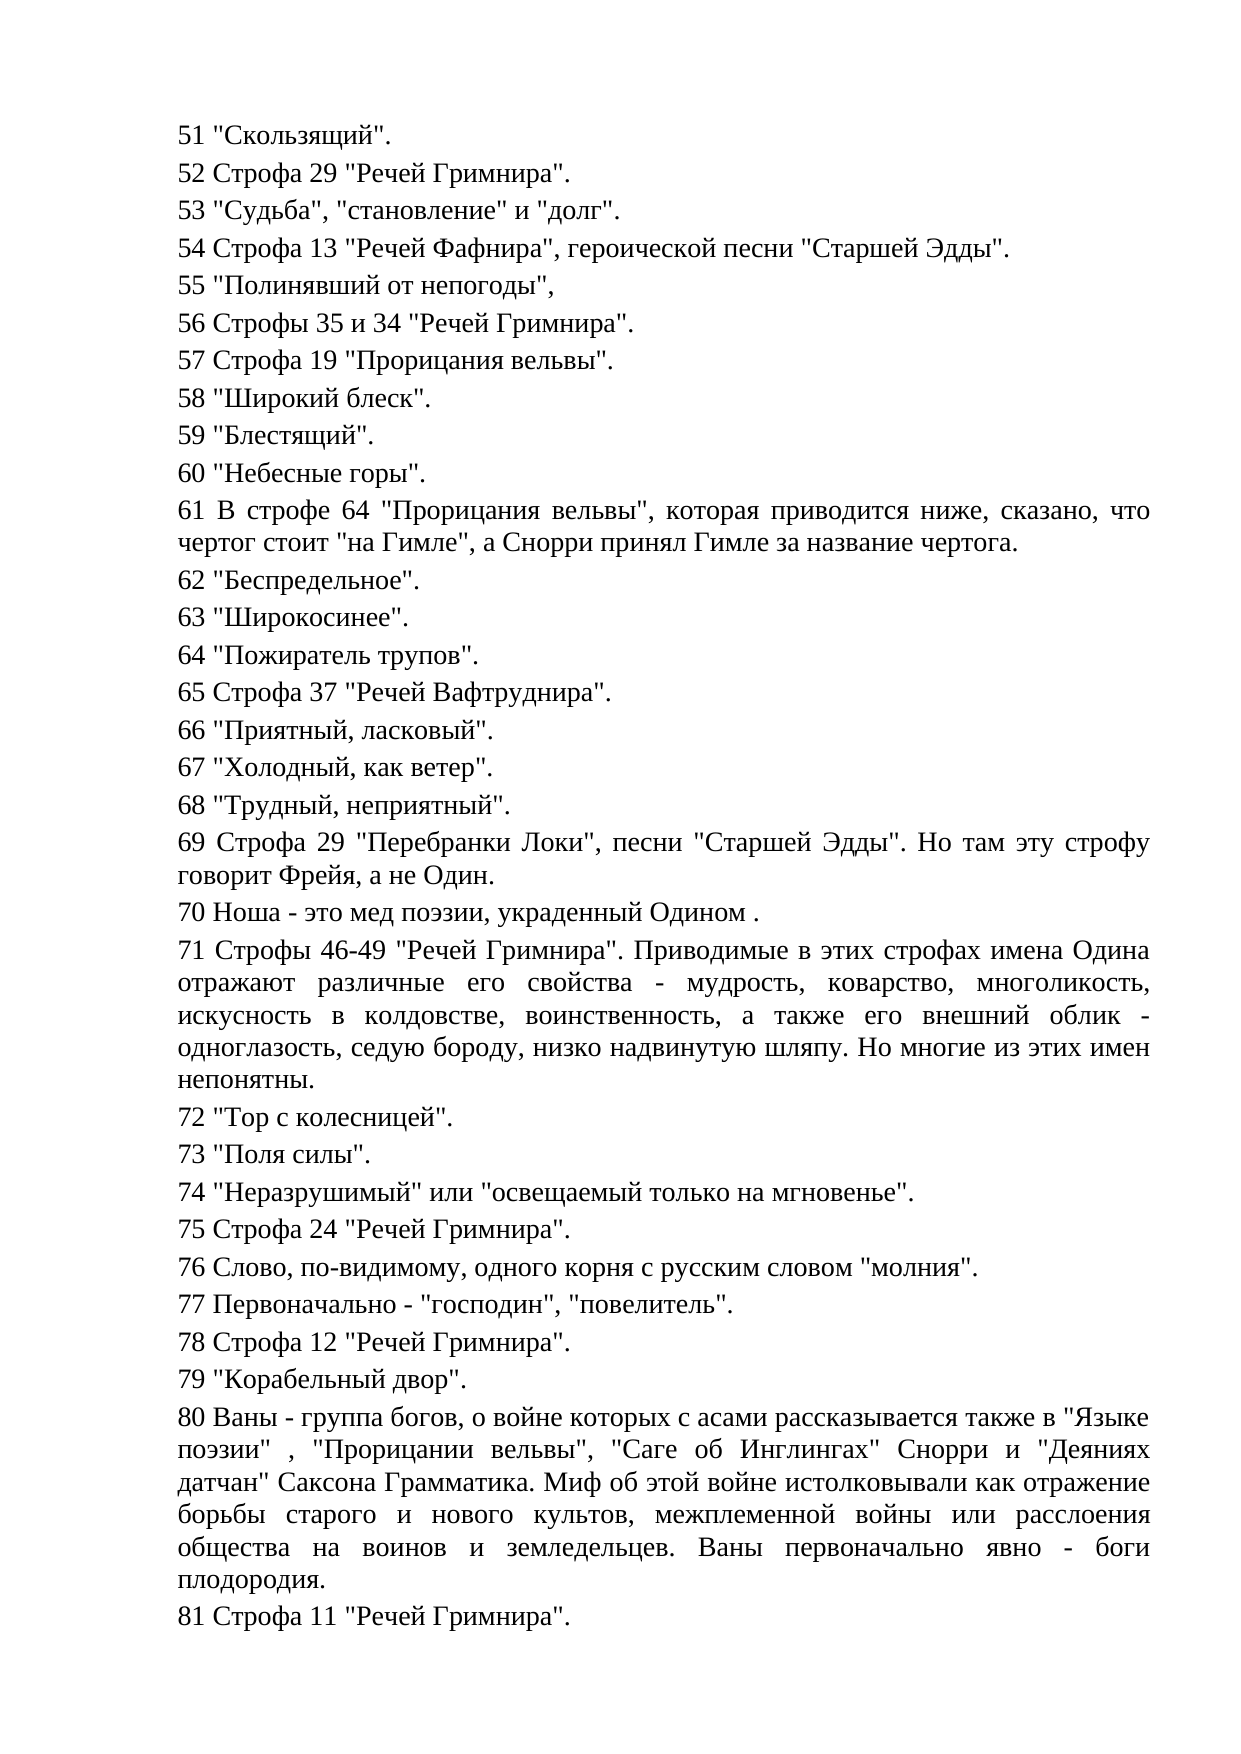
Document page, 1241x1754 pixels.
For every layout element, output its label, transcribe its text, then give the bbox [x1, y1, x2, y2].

text 51 "Скользящий". [177, 118, 1152, 151]
text 70 Ноша - это мед поэзии, украденный Одином . [177, 895, 1152, 928]
text 79 "Корабельный двор". [177, 1362, 1152, 1395]
text 80 Ваны - группа богов, о войне которых с асами рассказывается также в "Языке поэзии" , "Прорицании вельвы", "Саге об Инглингах" Снорри и "Деяниях датчан" Саксона Грамматика. Миф об этой войне истолковывали как отражение борьбы старого и нового культов, межплеменной войны или расслоения общества на воинов и земледельцев. Ваны первоначально явно - боги плодородия. [177, 1400, 1152, 1594]
text 81 Строфа 11 "Речей Гримнира". [177, 1599, 1152, 1632]
text 64 "Пожиратель трупов". [177, 638, 1152, 670]
text 71 Строфы 46-49 "Речей Гримнира". Приводимые в этих строфах имена Одина отражают различные его свойства - мудрость, коварство, многоликость, искусность в колдовстве, воинственность, а также его внешний облик - одноглазость, седую бороду, низко надвинутую шляпу. Но многие из этих имен непонятны. [177, 933, 1152, 1095]
text 58 "Широкий блеск". [177, 381, 1152, 413]
text 63 "Широкосинее". [177, 601, 1152, 633]
text 68 "Трудный, неприятный". [177, 788, 1152, 820]
text 75 Строфа 24 "Речей Гримнира". [177, 1212, 1152, 1245]
text 67 "Холодный, как ветер". [177, 751, 1152, 783]
text 74 "Неразрушимый" или "освещаемый только на мгновенье". [177, 1175, 1152, 1207]
text 76 Слово, по-видимому, одного корня с русским словом "молния". [177, 1250, 1152, 1282]
text 69 Строфа 29 "Перебранки Локи", песни "Старшей Эдды". Но там эту строфу говорит Фрейя, а не Один. [177, 826, 1152, 890]
text 59 "Блестящий". [177, 418, 1152, 451]
text 52 Строфа 29 "Речей Гримнира". [177, 156, 1152, 188]
text 62 "Беспредельное". [177, 563, 1152, 595]
text 57 Строфа 19 "Прорицания вельвы". [177, 343, 1152, 376]
text 54 Строфа 13 "Речей Фафнира", героической песни "Старшей Эдды". [177, 231, 1152, 263]
text 78 Строфа 12 "Речей Гримнира". [177, 1325, 1152, 1357]
text 77 Первоначально - "господин", "повелитель". [177, 1287, 1152, 1320]
text 73 "Поля силы". [177, 1137, 1152, 1170]
text 53 "Судьба", "становление" и "долг". [177, 193, 1152, 226]
text 65 Строфа 37 "Речей Вафтруднира". [177, 676, 1152, 708]
text 72 "Тор с колесницей". [177, 1100, 1152, 1132]
text 55 "Полинявший от непогоды", [177, 268, 1152, 301]
text 61 В строфе 64 "Прорицания вельвы", которая приводится ниже, сказано, что чертог стоит "на Гимле", а Снорри принял Гимле за название чертога. [177, 493, 1152, 558]
text 56 Строфы 35 и 34 "Речей Гримнира". [177, 306, 1152, 338]
text 66 "Приятный, ласковый". [177, 713, 1152, 745]
text 60 "Небесные горы". [177, 456, 1152, 488]
